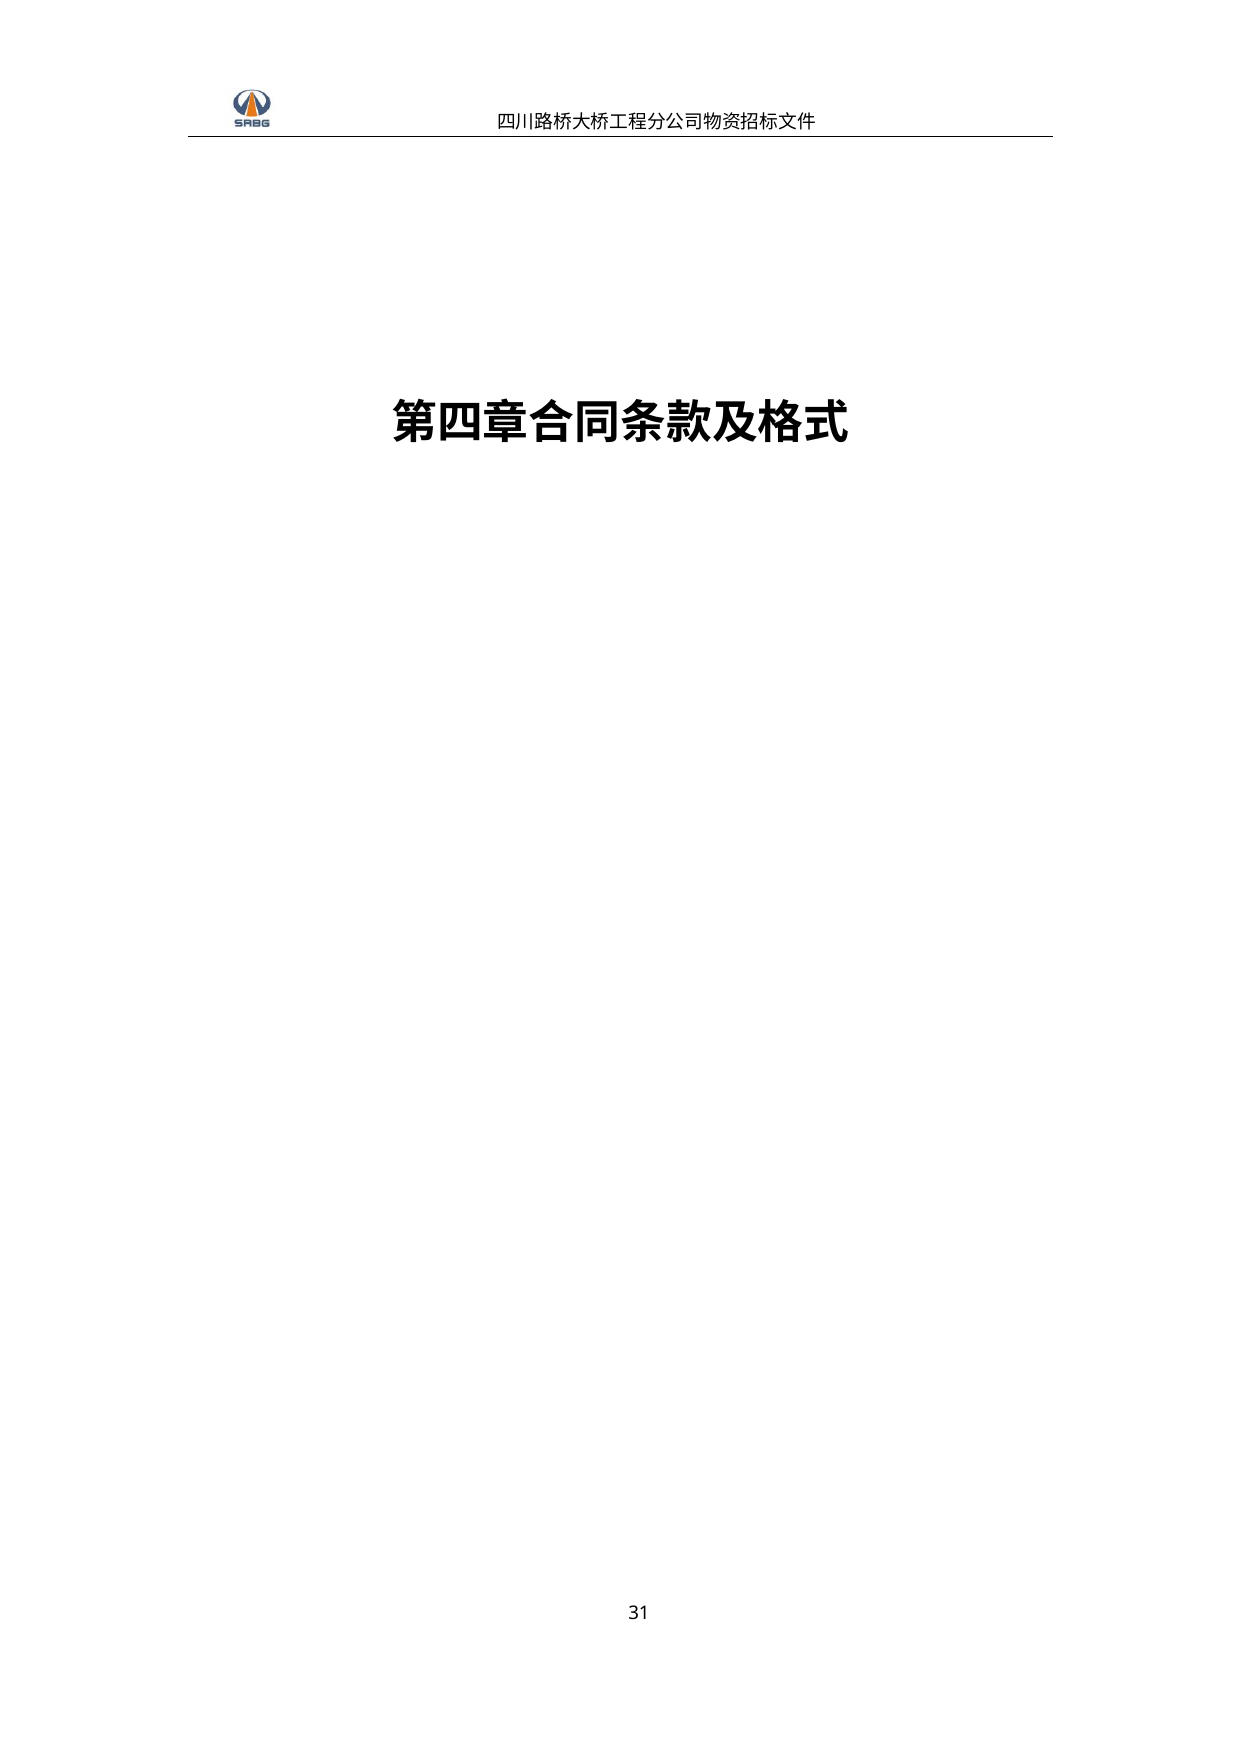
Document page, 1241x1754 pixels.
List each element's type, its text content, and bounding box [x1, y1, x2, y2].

picture [225, 88, 278, 129]
subtitle 第四章合同条款及格式 [187, 386, 1053, 452]
